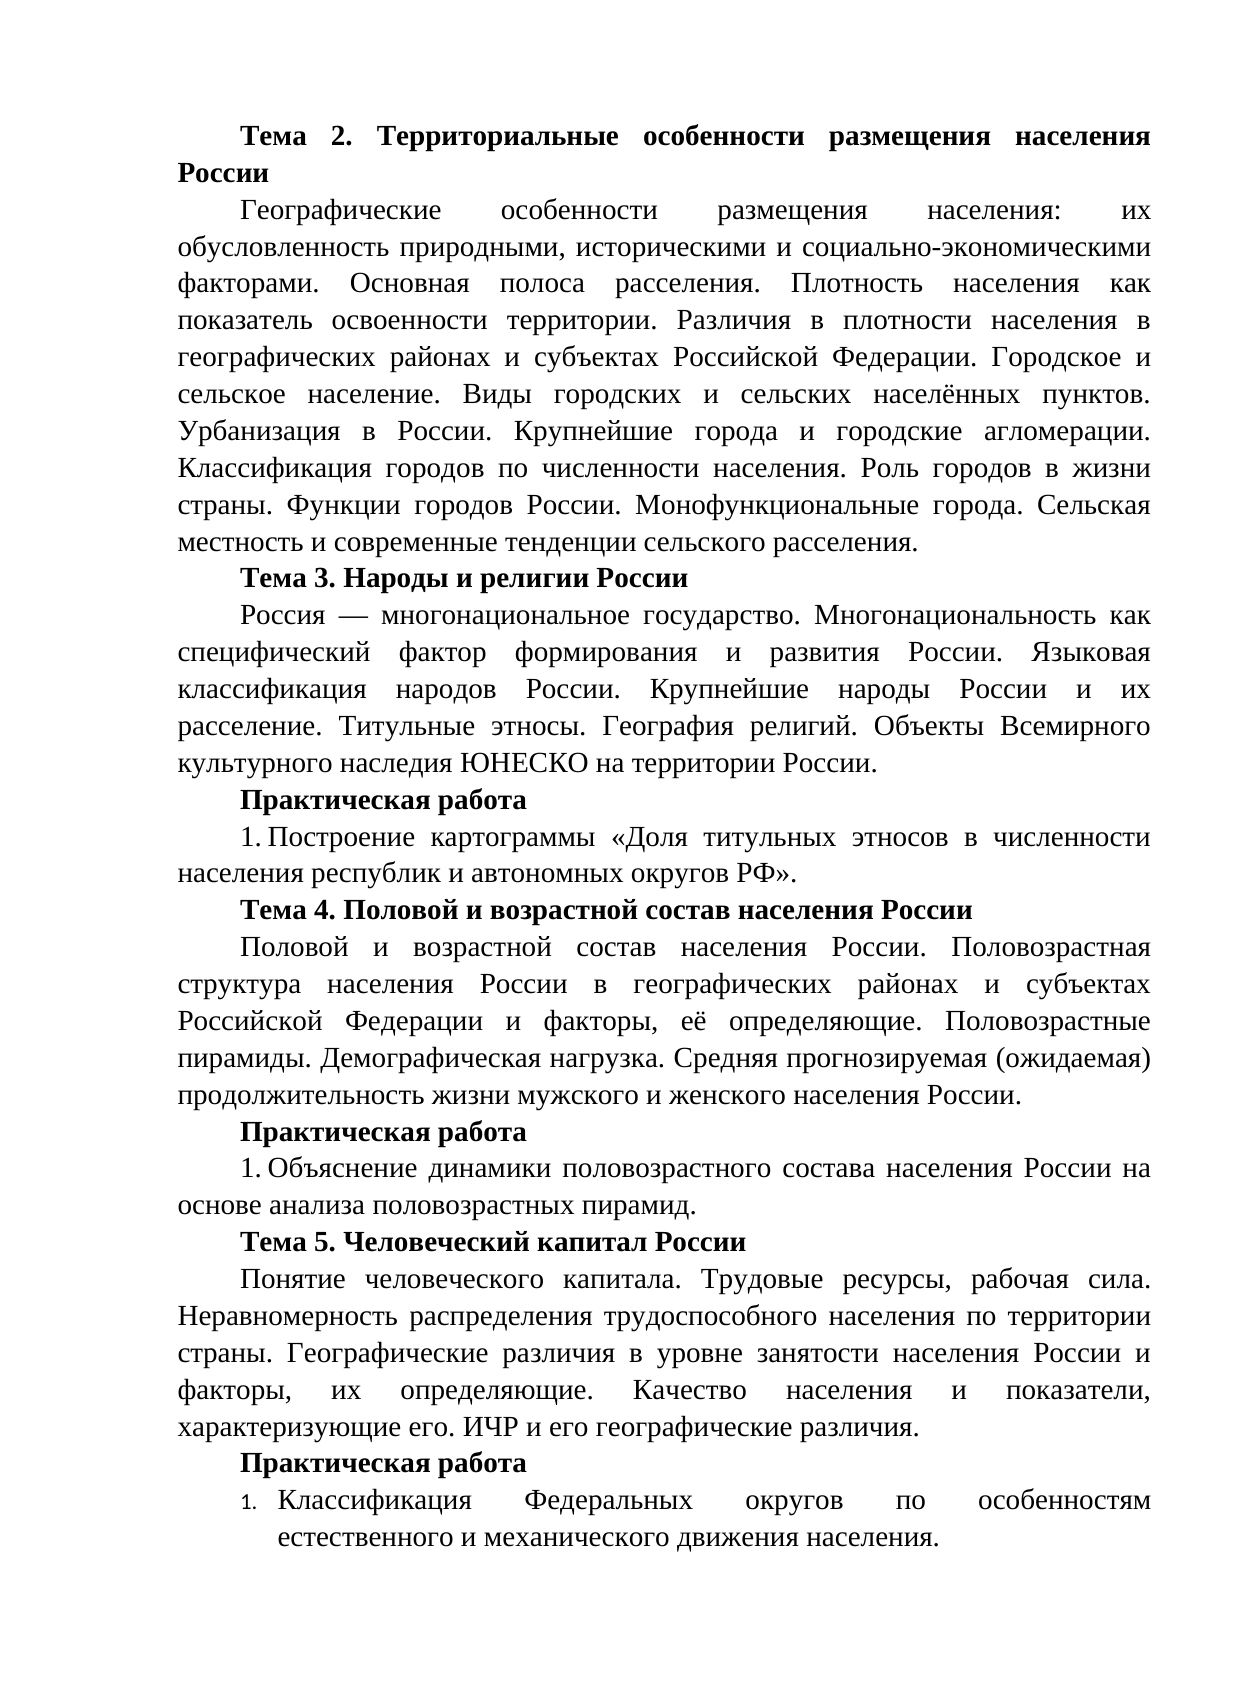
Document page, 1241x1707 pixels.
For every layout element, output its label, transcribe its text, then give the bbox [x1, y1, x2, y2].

text Половой и возрастной состав населения России. Половозрастная структура населения России в географических районах и субъектах Российской Федерации и факторы, её определяющие. Половозрастные пирамиды. Демографическая нагрузка. Средняя прогнозируемая (ожидаемая) продолжительность жизни мужского и женского населения России. [177, 929, 1152, 1110]
text Географические особенности размещения населения: их обусловленность природными, историческими и социально-экономическими факторами. Основная полоса расселения. Плотность населения как показатель освоенности территории. Различия в плотности населения в географических районах и субъектах Российской Федерации. Городское и сельское население. Виды городских и сельских населённых пунктов. Урбанизация в России. Крупнейшие города и городские агломерации. Классификация городов по численности населения. Роль городов в жизни страны. Функции городов России. Монофункциональные города. Сельская местность и современные тенденции сельского расселения. [177, 192, 1152, 557]
text Тема 2. Территориальные особенности размещения населения России [177, 118, 1152, 188]
text Практическая работа [177, 1446, 1152, 1479]
text Тема 3. Народы и религии России [177, 561, 1152, 594]
list Классификация Федеральных округов по особенностям естественного и механического движения населения. [240, 1482, 1152, 1553]
text Понятие человеческого капитала. Трудовые ресурсы, рабочая сила. Неравномерность распределения трудоспособного населения по территории страны. Географические различия в уровне занятости населения России и факторы, их определяющие. Качество населения и показатели, характеризующие его. ИЧР и его географические различия. [177, 1261, 1152, 1442]
text Практическая работа [177, 1114, 1152, 1147]
text Россия — многонациональное государство. Многонациональность как специфический фактор формирования и развития России. Языковая классификация народов России. Крупнейшие народы России и их расселение. Титульные этносы. География религий. Объекты Всемирного культурного наследия ЮНЕСКО на территории России. [177, 597, 1152, 778]
text Тема 5. Человеческий капитал России [177, 1224, 1152, 1258]
text Практическая работа [177, 782, 1152, 815]
text 1. Объяснение динамики половозрастного состава населения России на основе анализа половозрастных пирамид. [177, 1151, 1152, 1221]
text Тема 4. Половой и возрастной состав населения России [177, 892, 1152, 926]
text 1. Построение картограммы «Доля титульных этносов в численности населения республик и автономных округов РФ». [177, 819, 1152, 889]
